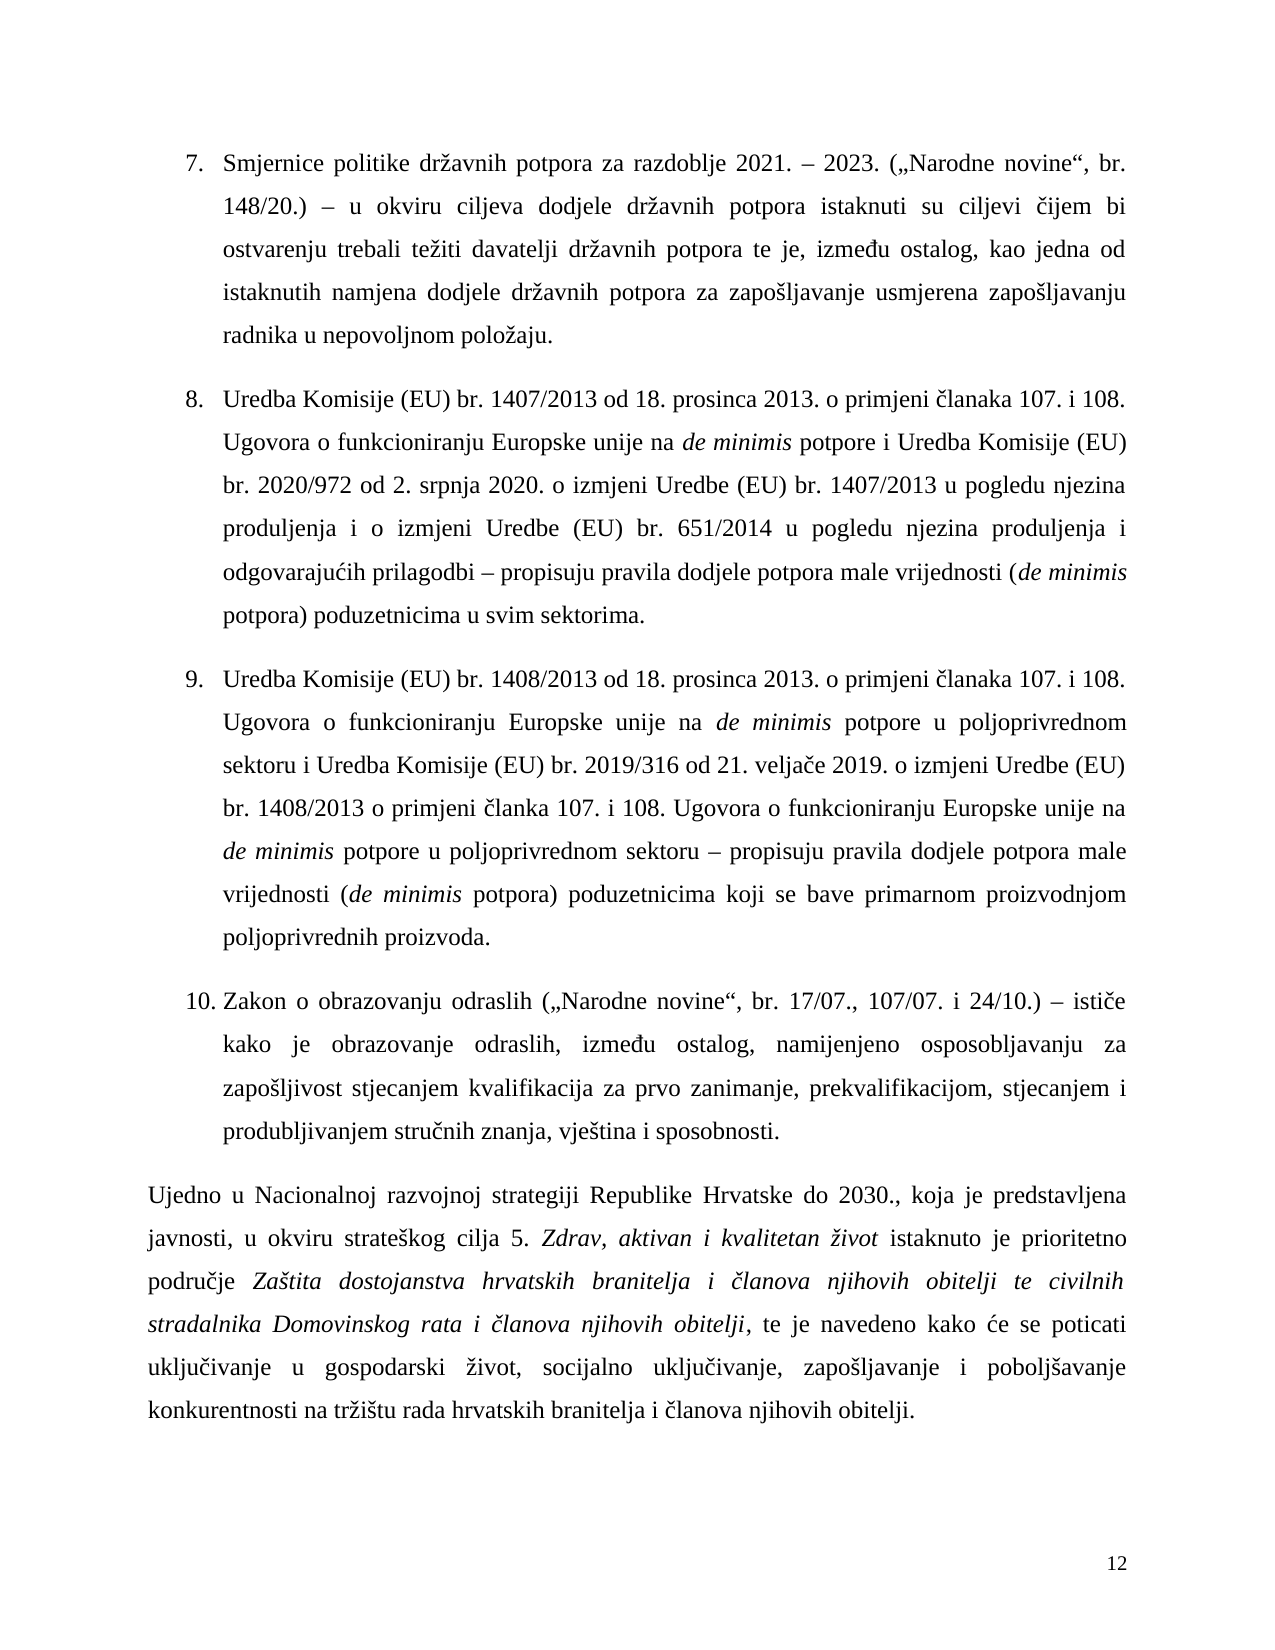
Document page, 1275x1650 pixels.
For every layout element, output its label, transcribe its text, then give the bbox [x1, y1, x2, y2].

list Zakon o obrazovanju odraslih („Narodne novine“, br. 17/07., 107/07. i 24/10.) – ističe kako je obrazovanje odraslih, između ostalog, namijenjeno osposobljavanju za zapošljivost stjecanjem kvalifikacija za prvo zanimanje, prekvalifikacijom, stjecanjem i produbljivanjem stručnih znanja, vještina i sposobnosti. [185, 986, 1127, 1144]
list Smjernice politike državnih potpora za razdoblje 2021. – 2023. („Narodne novine“, br. 148/20.) – u okviru ciljeva dodjele državnih potpora istaknuti su ciljevi čijem bi ostvarenju trebali težiti davatelji državnih potpora te je, između ostalog, kao jedna od istaknutih namjena dodjele državnih potpora za zapošljavanje usmjerena zapošljavanju radnika u nepovoljnom položaju. [185, 148, 1127, 349]
list Uredba Komisije (EU) br. 1408/2013 od 18. prosinca 2013. o primjeni članaka 107. i 108. Ugovora o funkcioniranju Europske unije na de minimis potpore u poljoprivrednom sektoru i Uredba Komisije (EU) br. 2019/316 od 21. veljače 2019. o izmjeni Uredbe (EU) br. 1408/2013 o primjeni članka 107. i 108. Ugovora o funkcioniranju Europske unije na de minimis potpore u poljoprivrednom sektoru – propisuju pravila dodjele potpora male vrijednosti (de minimis potpora) poduzetnicima koji se bave primarnom proizvodnjom poljoprivrednih proizvoda. [185, 664, 1127, 951]
text Ujedno u Nacionalnoj razvojnoj strategiji Republike Hrvatske do 2030., koja je predstavljena javnosti, u okviru strateškog cilja 5. Zdrav, aktivan i kvalitetan život istaknuto je prioritetno područje Zaštita dostojanstva hrvatskih branitelja i članova njihovih obitelji te civilnih stradalnika Domovinskog rata i članova njihovih obitelji, te je navedeno kako će se poticati uključivanje u gospodarski život, socijalno uključivanje, zapošljavanje i poboljšavanje konkurentnosti na tržištu rada hrvatskih branitelja i članova njihovih obitelji. [148, 1180, 1127, 1424]
list Uredba Komisije (EU) br. 1407/2013 od 18. prosinca 2013. o primjeni članaka 107. i 108. Ugovora o funkcioniranju Europske unije na de minimis potpore i Uredba Komisije (EU) br. 2020/972 od 2. srpnja 2020. o izmjeni Uredbe (EU) br. 1407/2013 u pogledu njezina produljenja i o izmjeni Uredbe (EU) br. 651/2014 u pogledu njezina produljenja i odgovarajućih prilagodbi – propisuju pravila dodjele potpora male vrijednosti (de minimis potpora) poduzetnicima u svim sektorima. [185, 384, 1127, 628]
